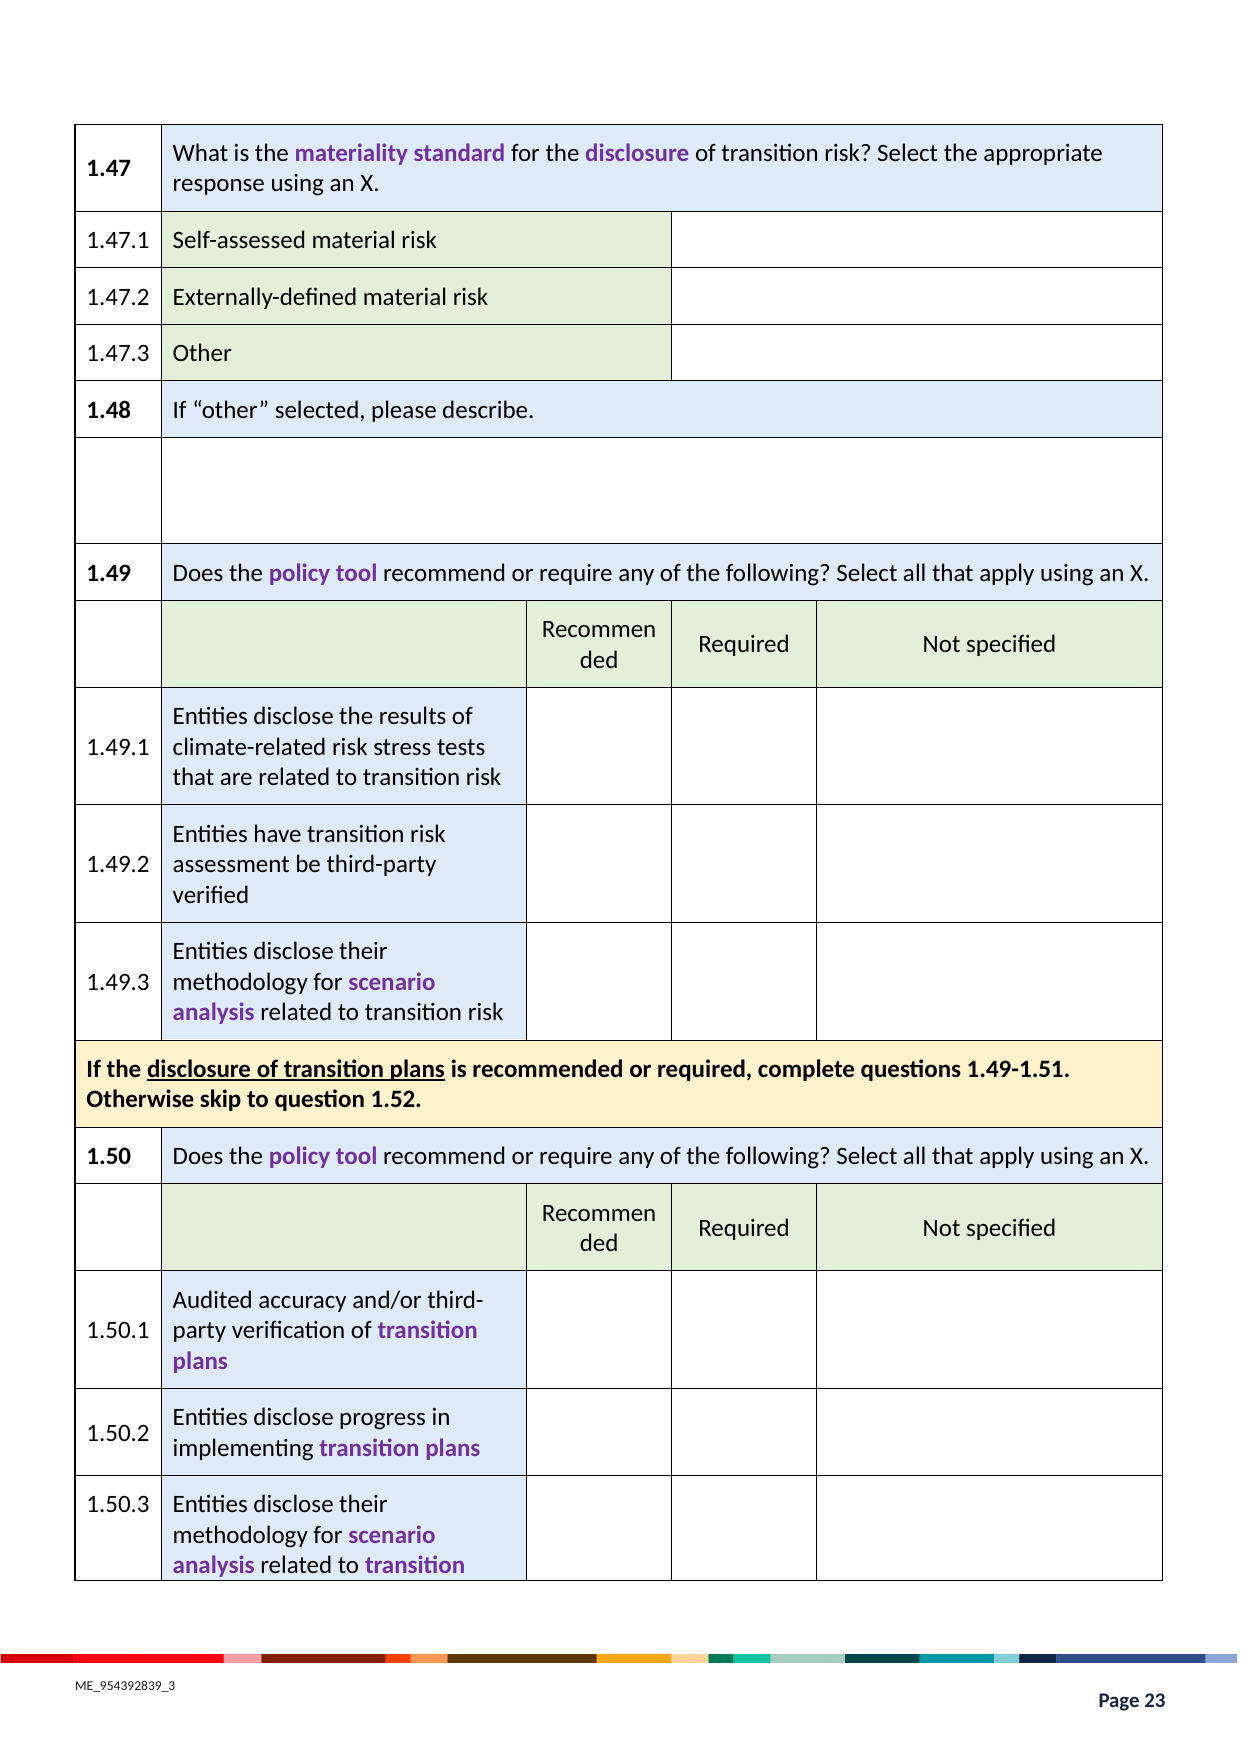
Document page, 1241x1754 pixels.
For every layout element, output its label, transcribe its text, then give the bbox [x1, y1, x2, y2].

table_cell [672, 212, 1162, 267]
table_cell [162, 1476, 526, 1580]
table_cell 1.49.1 [76, 688, 161, 804]
table_cell [817, 1476, 1162, 1580]
table_cell [76, 1184, 161, 1270]
table_cell 1.47.3 [76, 325, 161, 380]
table_cell [672, 805, 816, 922]
table_cell [76, 601, 161, 687]
table_cell Required [672, 601, 816, 687]
table_cell 1.50 [76, 1128, 161, 1183]
table_cell [527, 923, 671, 1039]
table_cell If the disclosure of transition plans is recommended or required, complete questions 1.49-1.51. Otherwise skip to question 1.52. [76, 1041, 1162, 1127]
table_cell [527, 1271, 671, 1388]
table_cell Entities have transition risk assessment be third-party verified [162, 805, 526, 922]
table_cell Not specified [817, 601, 1162, 687]
table_cell 1.50.2 [76, 1389, 161, 1475]
table_cell [672, 1476, 816, 1580]
table_cell 1.49.3 [76, 923, 161, 1039]
table_cell 1.49.2 [76, 805, 161, 922]
table_cell Externally-defined material risk [162, 268, 671, 324]
table_cell If “other” selected, please describe. [162, 381, 1162, 437]
table_cell [817, 1271, 1162, 1388]
table_cell 1.49 [76, 544, 161, 600]
table_cell Does the policy tool recommend or require any of the following? Select all that apply using an X. [162, 544, 1162, 600]
picture [0, 1654, 1236, 1663]
table_cell Not specified [817, 1184, 1162, 1270]
table_cell [817, 1389, 1162, 1475]
table_cell [527, 1476, 671, 1580]
table_cell Does the policy tool recommend or require any of the following? Select all that apply using an X. [162, 1128, 1162, 1183]
table_cell [672, 923, 816, 1039]
table_cell 1.47.1 [76, 212, 161, 267]
table_cell [672, 268, 1162, 324]
table_cell 1.50.1 [76, 1271, 161, 1388]
table_cell Entities disclose their methodology for scenario analysis related to transition risk [162, 923, 526, 1039]
table_cell [527, 1389, 671, 1475]
table_cell [76, 438, 161, 543]
table_cell 1.47.2 [76, 268, 161, 324]
table_cell 1.50.3 [76, 1476, 161, 1580]
table_cell [672, 688, 816, 804]
table_cell [162, 1184, 526, 1270]
table_cell Audited accuracy and/or third-party verification of transition plans [162, 1271, 526, 1388]
table_cell 1.47 [76, 125, 161, 211]
table_cell [672, 1271, 816, 1388]
table_cell [527, 688, 671, 804]
table_cell [162, 438, 1162, 543]
table_cell Recommended [527, 1184, 671, 1270]
table_cell Entities disclose the results of climate-related risk stress tests that are related to transition risk [162, 688, 526, 804]
table_cell [817, 688, 1162, 804]
table_cell [817, 923, 1162, 1039]
table_cell Recommended [527, 601, 671, 687]
table_cell Entities disclose progress in implementing transition plans [162, 1389, 526, 1475]
table_cell 1.48 [76, 381, 161, 437]
table_cell [817, 805, 1162, 922]
table_cell [527, 805, 671, 922]
table_cell [672, 1389, 816, 1475]
table_cell Other [162, 325, 671, 380]
table_cell Self-assessed material risk [162, 212, 671, 267]
table_cell What is the materiality standard for the disclosure of transition risk? Select the appropriate response using an X. [162, 125, 1162, 211]
table_cell Required [672, 1184, 816, 1270]
table_cell [672, 325, 1162, 380]
table_cell [162, 601, 526, 687]
